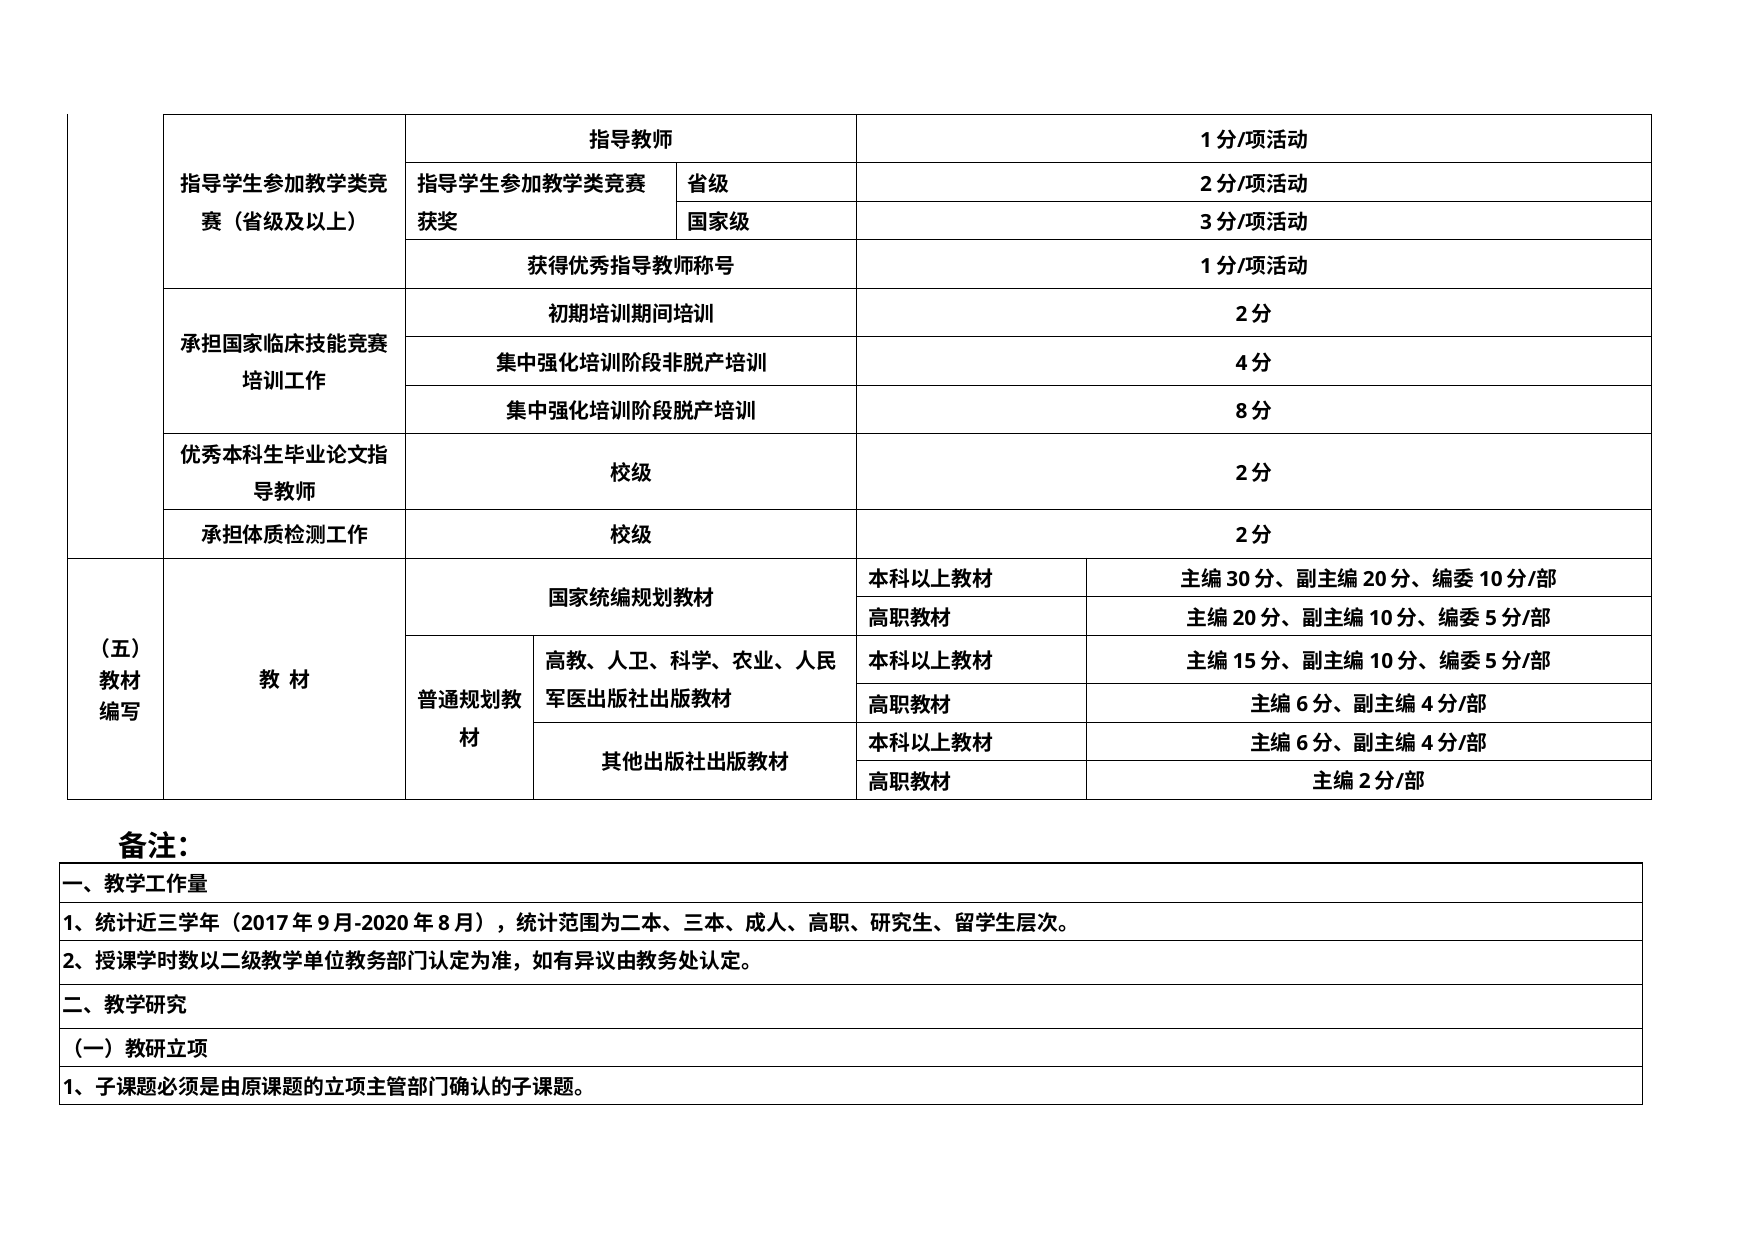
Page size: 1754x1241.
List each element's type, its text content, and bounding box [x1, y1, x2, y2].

table_cell （一）教研立项 [60, 1029, 1642, 1066]
table_cell （五） 教材 编写 [68, 559, 163, 799]
table_cell 国家级 [677, 202, 856, 239]
table_cell 教 材 [164, 559, 405, 799]
table_cell 指导学生参加教学类竞赛（省级及以上） [164, 115, 405, 288]
table_cell 主编 6分、副主编 4分/部 [1087, 684, 1651, 722]
text 备注： [118, 831, 1636, 862]
table_cell 高职教材 [857, 761, 1086, 799]
table_cell 1、统计近三学年（2017年9月-2020年8月），统计范围为二本、三本、成人、高职、研究生、留学生层次。 [60, 903, 1642, 940]
table_cell 4分 [857, 337, 1651, 385]
table_cell 省级 [677, 163, 856, 201]
table_cell 8分 [857, 386, 1651, 433]
table_cell 校级 [406, 434, 856, 509]
table_cell 校级 [406, 510, 856, 558]
table_header 一、教学工作量 [60, 864, 1642, 901]
table_cell 主编 20分、副主编10分、编委 5分/部 [1087, 597, 1651, 635]
table_cell 本科以上教材 [857, 723, 1086, 760]
table_cell 承担国家临床技能竞赛培训工作 [164, 289, 405, 433]
table_cell 高职教材 [857, 684, 1086, 722]
table_cell 1分/项活动 [857, 115, 1651, 162]
table_cell 普通规划教材 [406, 636, 533, 799]
table_cell 主编 6分、副主编 4分/部 [1087, 723, 1651, 760]
table_cell 国家统编规划教材 [406, 559, 856, 635]
table_cell 本科以上教材 [857, 559, 1086, 596]
table_cell 其他出版社出版教材 [534, 723, 856, 799]
table_cell 1、子课题必须是由原课题的立项主管部门确认的子课题。 [60, 1067, 1642, 1104]
table_cell 2分 [857, 289, 1651, 336]
table_cell 获得优秀指导教师称号 [406, 240, 856, 288]
table_cell 集中强化培训阶段非脱产培训 [406, 337, 856, 385]
table_cell 1分/项活动 [857, 240, 1651, 288]
table_cell 指导学生参加教学类竞赛 获奖 [406, 163, 676, 239]
table_cell 二、教学研究 [60, 985, 1642, 1028]
table_cell 主编 15分、副主编 10分、编委5分/部 [1087, 636, 1651, 683]
table_cell 2分 [857, 434, 1651, 509]
table_cell 承担体质检测工作 [164, 510, 405, 558]
table_cell 高职教材 [857, 597, 1086, 635]
table_cell 2分 [857, 510, 1651, 558]
table_cell 主编 30分、副主编20分、编委 10分/部 [1087, 559, 1651, 596]
table_cell 本科以上教材 [857, 636, 1086, 683]
table_cell 指导教师 [406, 115, 856, 162]
table_cell 3分/项活动 [857, 202, 1651, 239]
table_cell 优秀本科生毕业论文指导教师 [164, 434, 405, 509]
table_cell 集中强化培训阶段脱产培训 [406, 386, 856, 433]
table_cell 2、授课学时数以二级教学单位教务部门认定为准，如有异议由教务处认定。 [60, 941, 1642, 984]
table_cell 主编 2分/部 [1087, 761, 1651, 799]
table_cell 高教、人卫、科学、农业、人民军医出版社出版教材 [534, 636, 856, 722]
table_cell 2分/项活动 [857, 163, 1651, 201]
table_cell 初期培训期间培训 [406, 289, 856, 336]
